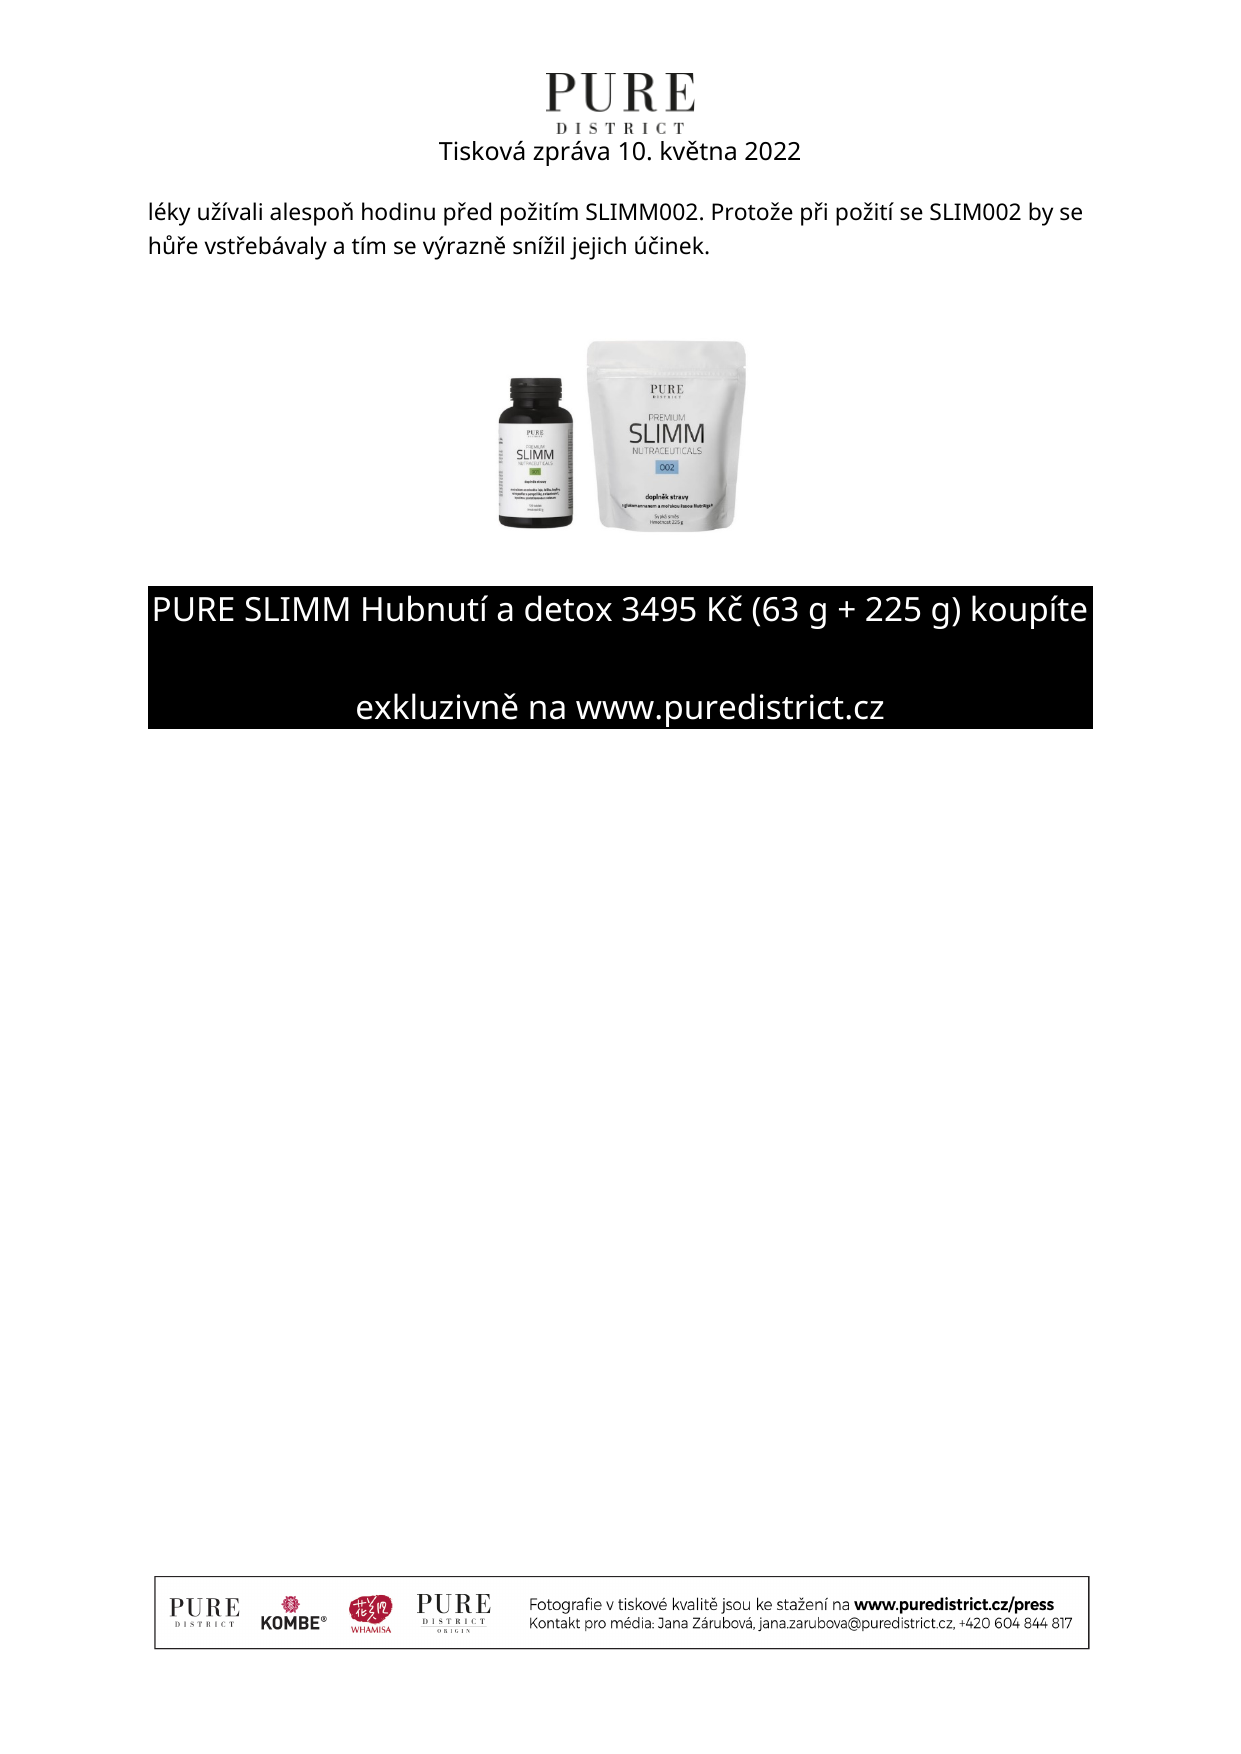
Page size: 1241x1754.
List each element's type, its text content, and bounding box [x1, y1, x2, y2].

picture [476, 280, 764, 567]
text PURE SLIMM Hubnutí a detox 3495 Kč (63 g + 225 g) koupíte exkluzivně na www.puredistrict.cz [148, 586, 1093, 729]
picture [147, 1571, 1093, 1653]
picture [546, 73, 695, 134]
